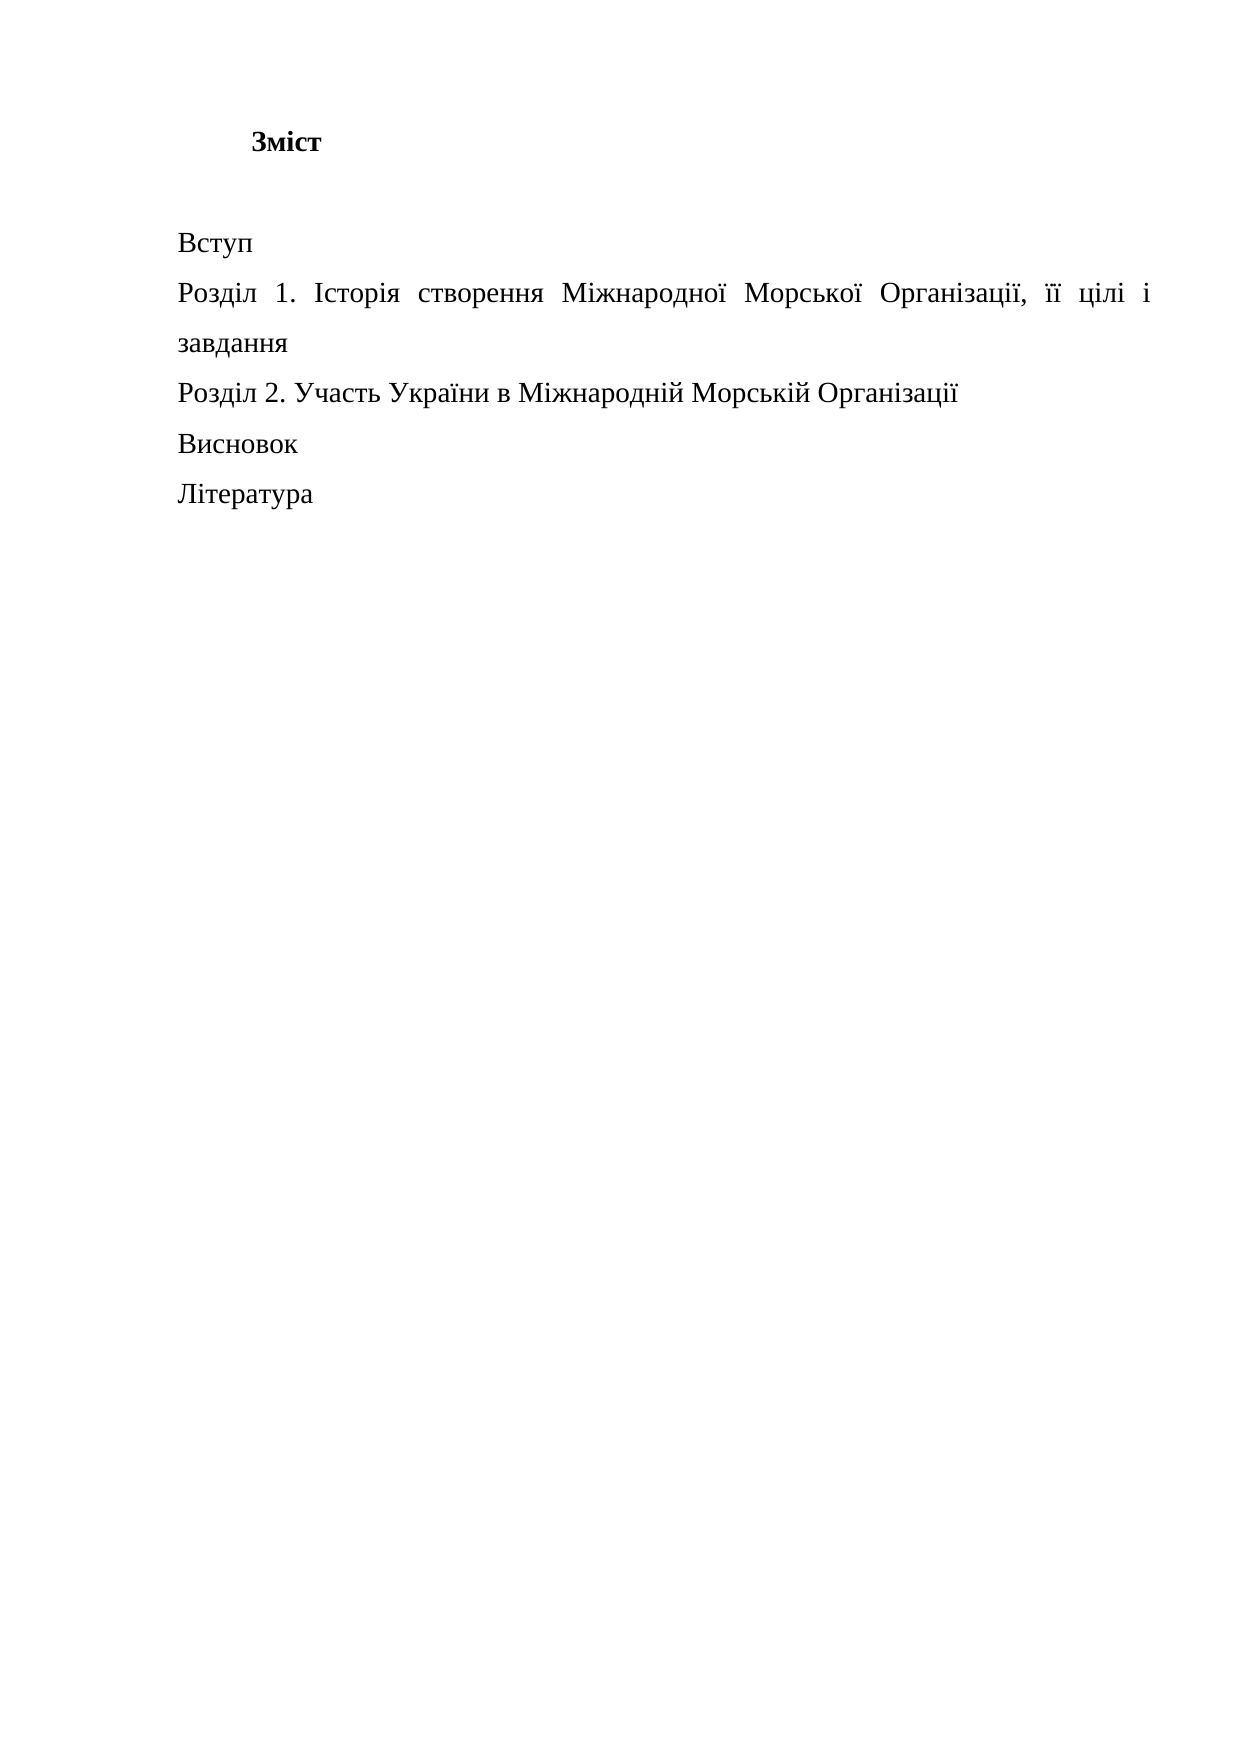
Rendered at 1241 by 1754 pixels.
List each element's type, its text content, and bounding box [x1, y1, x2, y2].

text Розділ 2. Участь України в Міжнародній Морській Організації [177, 376, 1152, 409]
text Вступ [177, 225, 1152, 258]
text Література [177, 476, 1152, 510]
text Розділ 1. Історія створення Міжнародної Морської Організації, її цілі і завдання [177, 275, 1152, 359]
text Висновок [177, 426, 1152, 459]
text Зміст [177, 124, 1152, 158]
